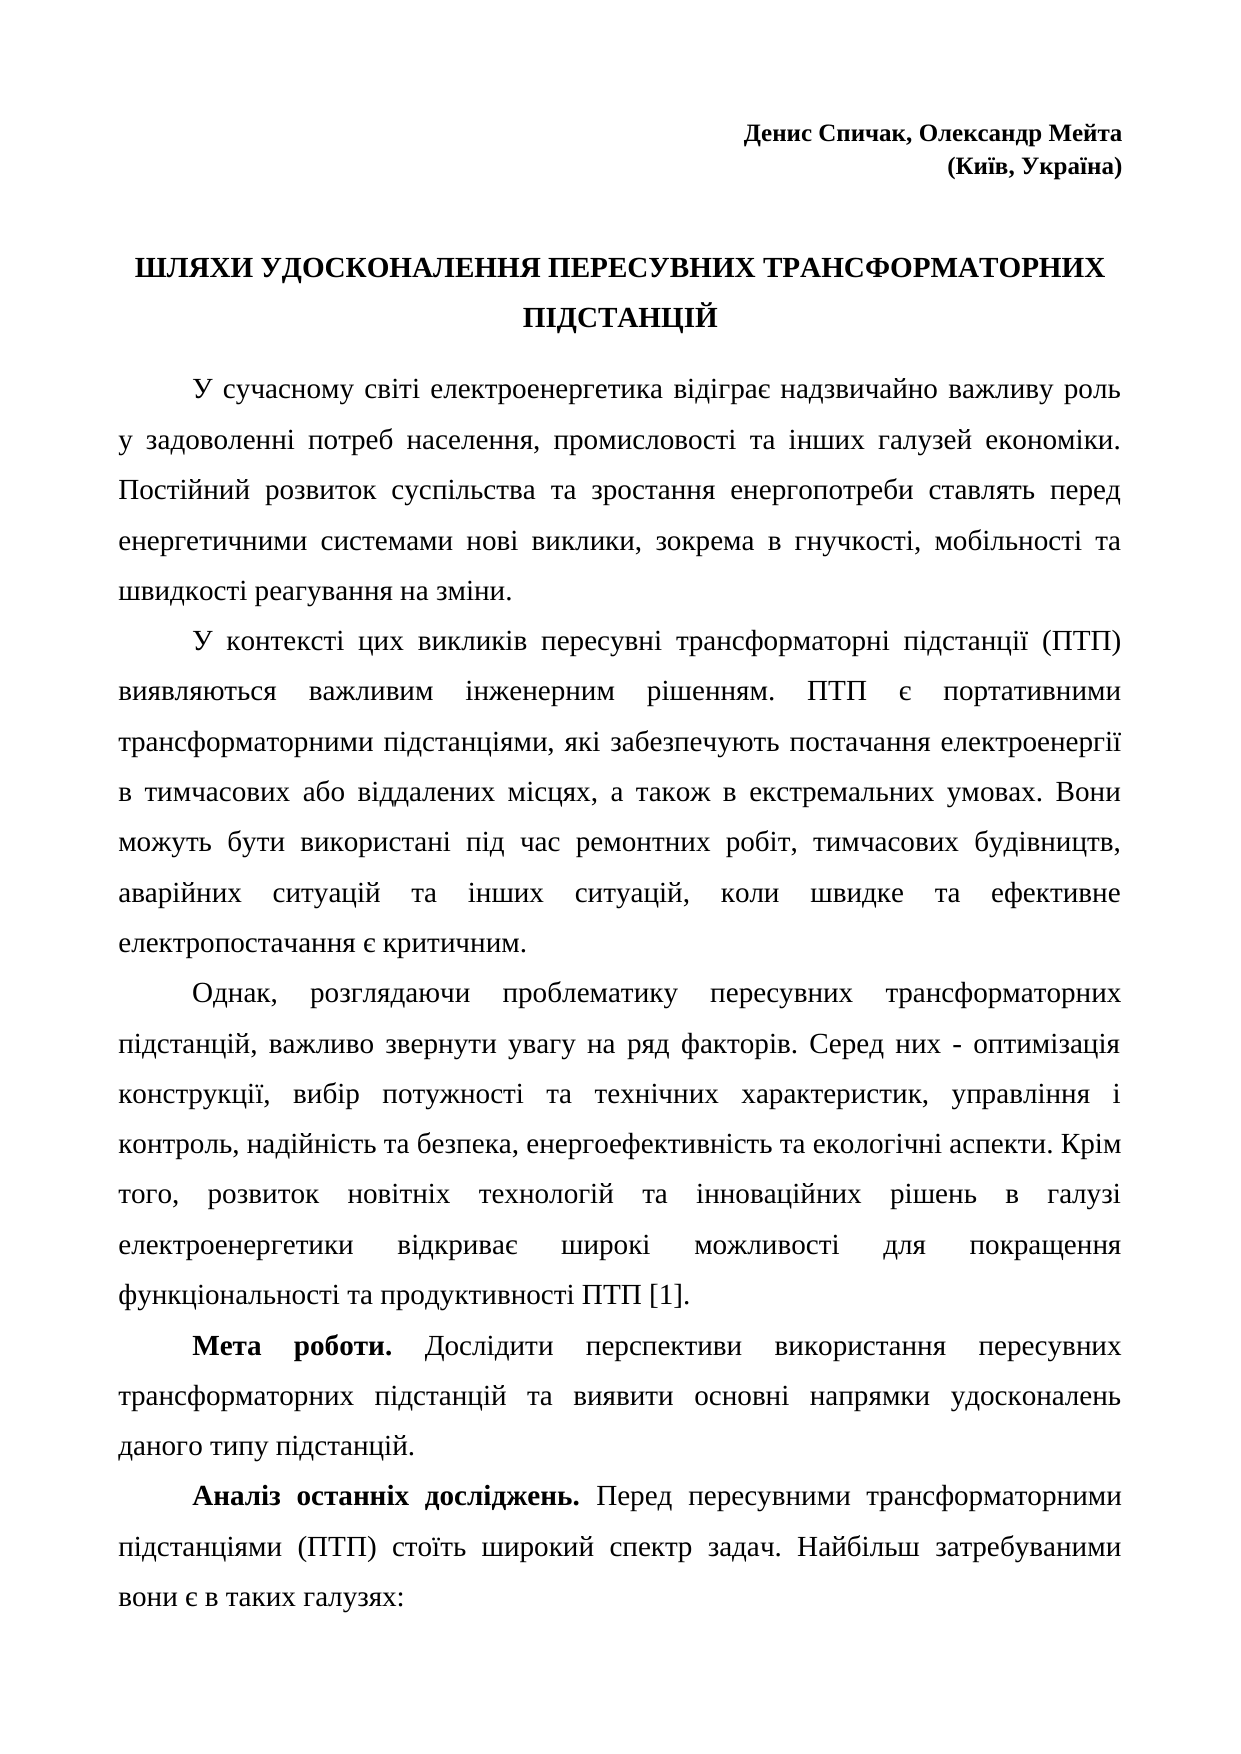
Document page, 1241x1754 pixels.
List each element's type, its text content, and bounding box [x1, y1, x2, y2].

text Мета роботи. Дослідити перспективи використання пересувних трансформаторних підстанцій та виявити основні напрямки удосконалень даного типу підстанцій. [118, 1328, 1122, 1462]
text (Київ, Україна) [118, 151, 1122, 180]
text У сучасному світі електроенергетика відіграє надзвичайно важливу роль у задоволенні потреб населення, промисловості та інших галузей економіки. Постійний розвиток суспільства та зростання енергопотреби ставлять перед енергетичними системами нові виклики, зокрема в гнучкості, мобільності та швидкості реагування на зміни. [118, 372, 1122, 606]
text ШЛЯХИ УДОСКОНАЛЕННЯ ПЕРЕСУВНИХ ТРАНСФОРМАТОРНИХ ПІДСТАНЦІЙ [118, 250, 1122, 334]
text Аналіз останніх досліджень. Перед пересувними трансформаторними підстанціями (ПТП) стоїть широкий спектр задач. Найбільш затребуваними вони є в таких галузях: [118, 1478, 1122, 1613]
text Денис Спичак, Олександр Мейта [118, 118, 1122, 147]
text Однак, розглядаючи проблематику пересувних трансформаторних підстанцій, важливо звернути увагу на ряд факторів. Серед них - оптимізація конструкції, вибір потужності та технічних характеристик, управління і контроль, надійність та безпека, енергоефективність та екологічні аспекти. Крім того, розвиток новітніх технологій та інноваційних рішень в галузі електроенергетики відкриває широкі можливості для покращення функціональності та продуктивності ПТП [1]. [118, 975, 1122, 1311]
text У контексті цих викликів пересувні трансформаторні підстанції (ПТП) виявляються важливим інженерним рішенням. ПТП є портативними трансформаторними підстанціями, які забезпечують постачання електроенергії в тимчасових або віддалених місцях, а також в екстремальних умовах. Вони можуть бути використані під час ремонтних робіт, тимчасових будівництв, аварійних ситуацій та інших ситуацій, коли швидке та ефективне електропостачання є критичним. [118, 623, 1122, 959]
